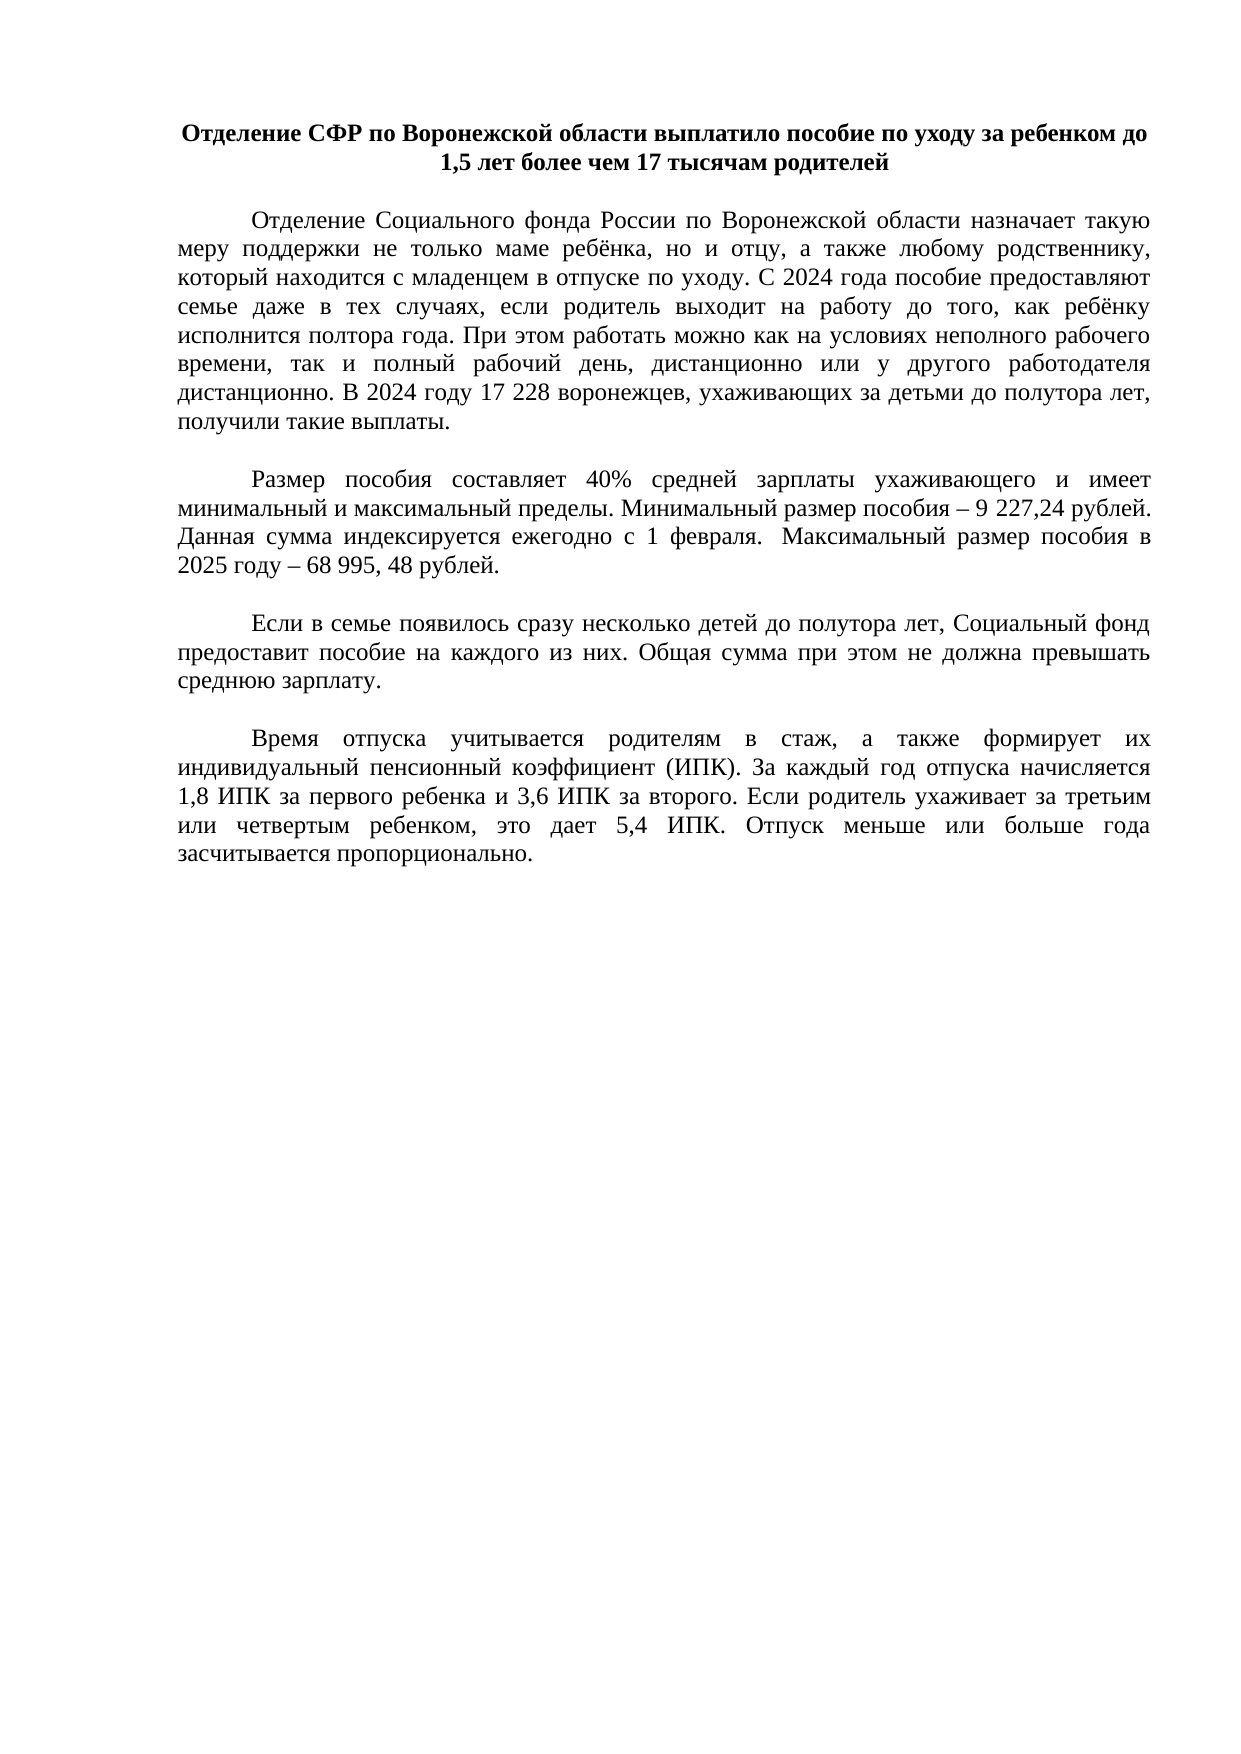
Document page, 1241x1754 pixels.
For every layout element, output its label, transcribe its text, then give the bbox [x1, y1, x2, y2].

text Отделение Социального фонда России по Воронежской области назначает такую меру поддержки не только маме ребёнка, но и отцу, а также любому родственнику, который находится с младенцем в отпуске по уходу. С 2024 года пособие предоставляют семье даже в тех случаях, если родитель выходит на работу до того, как ребёнку исполнится полтора года. При этом работать можно как на условиях неполного рабочего времени, так и полный рабочий день, дистанционно или у другого работодателя дистанционно. В 2024 году 17 228 воронежцев, ухаживающих за детьми до полутора лет, получили такие выплаты. [177, 205, 1152, 435]
text Если в семье появилось сразу несколько детей до полутора лет, Социальный фонд предоставит пособие на каждого из них. Общая сумма при этом не должна превышать среднюю зарплату. [177, 608, 1152, 694]
text Размер пособия составляет 40% средней зарплаты ухаживающего и имеет минимальный и максимальный пределы. Минимальный размер пособия – 9 227,24 рублей. Данная сумма индексируется ежегодно с 1 февраля. Максимальный размер пособия в 2025 году – 68 995, 48 рублей. [177, 464, 1152, 579]
text Время отпуска учитывается родителям в стаж, а также формирует их индивидуальный пенсионный коэффициент (ИПК). За каждый год отпуска начисляется 1,8 ИПК за первого ребенка и 3,6 ИПК за второго. Если родитель ухаживает за третьим или четвертым ребенком, это дает 5,4 ИПК. Отпуск меньше или больше года засчитывается пропорционально. [177, 723, 1152, 867]
text Отделение СФР по Воронежской области выплатило пособие по уходу за ребенком до 1,5 лет более чем 17 тысячам родителей [177, 118, 1152, 176]
